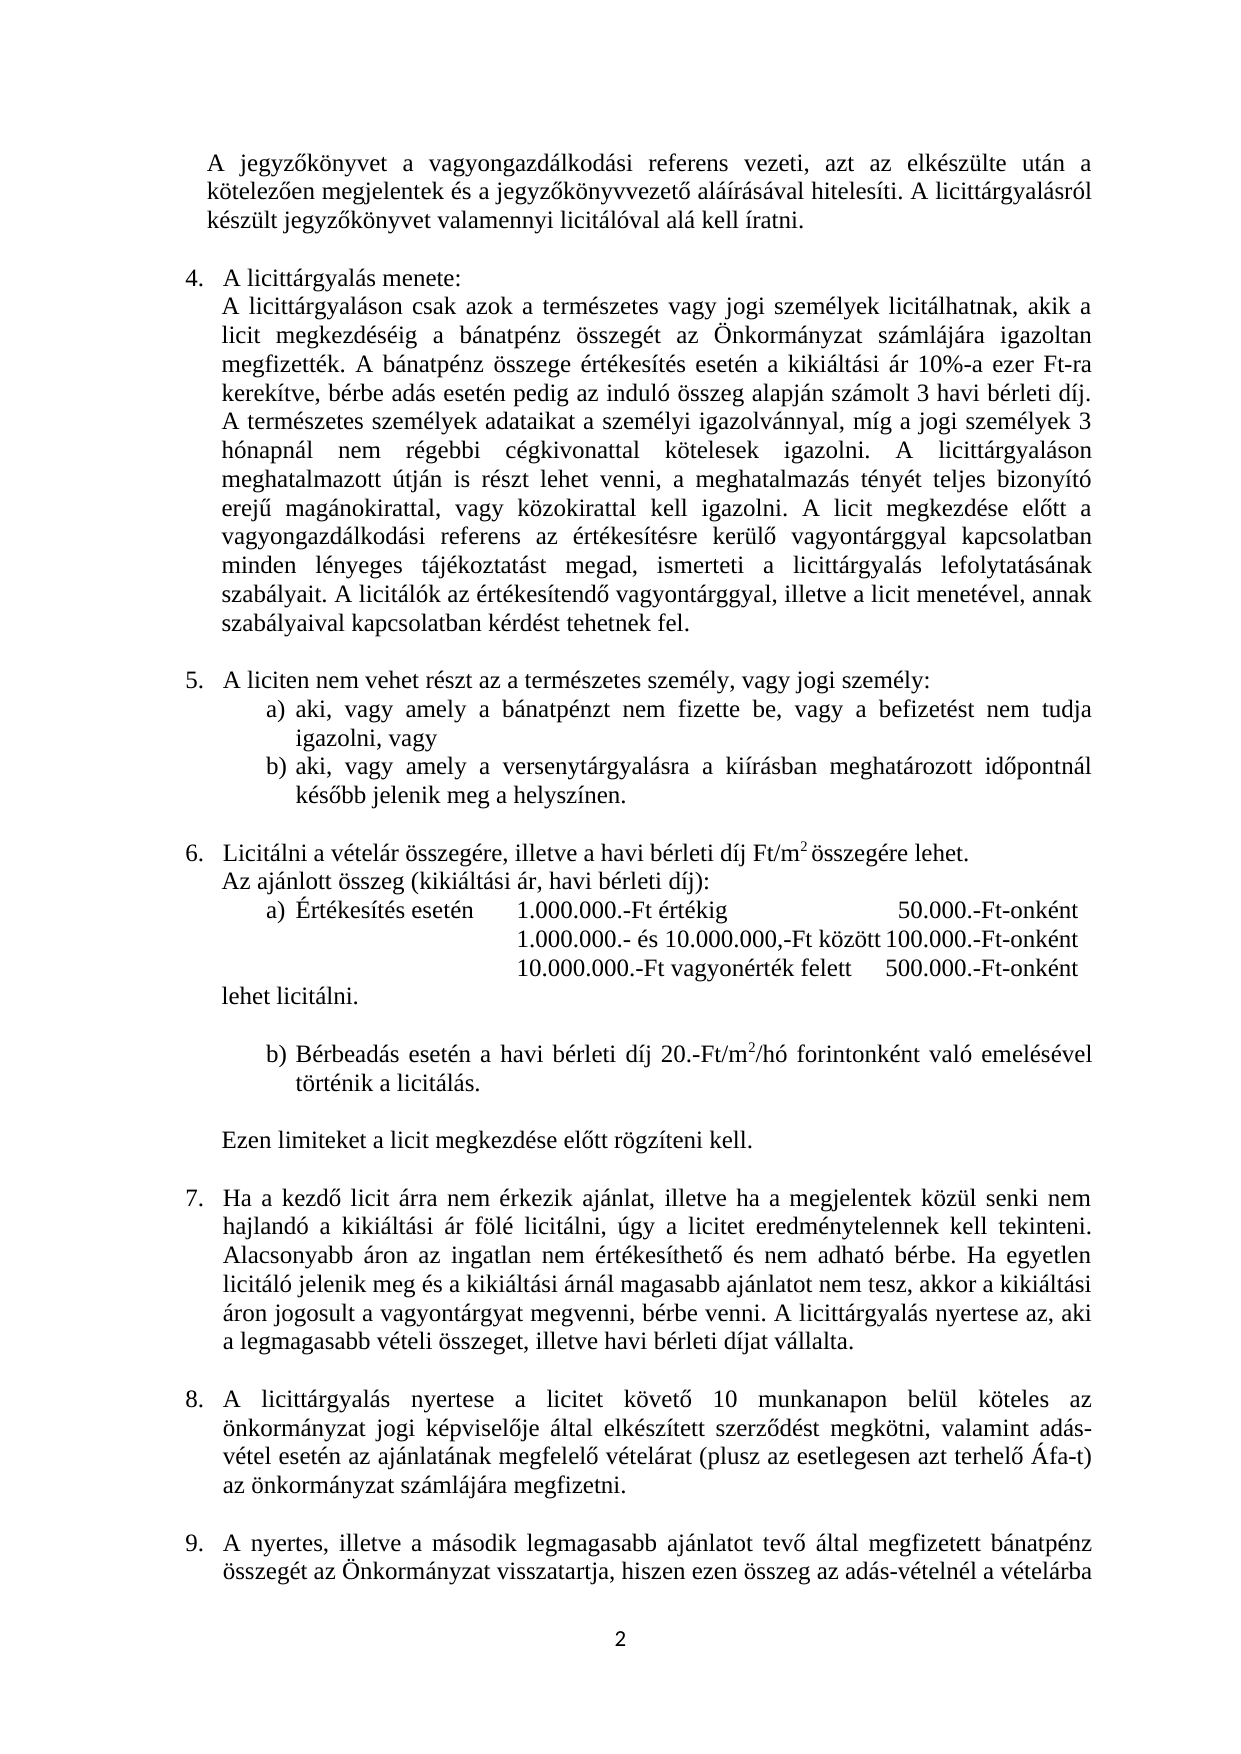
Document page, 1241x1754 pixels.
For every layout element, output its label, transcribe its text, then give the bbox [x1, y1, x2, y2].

list Ha a kezdő licit árra nem érkezik ajánlat, illetve ha a megjelentek közül senki nem hajlandó a kikiáltási ár fölé licitálni, úgy a licitet eredménytelennek kell tekinteni. Alacsonyabb áron az ingatlan nem értékesíthető és nem adható bérbe. Ha egyetlen licitáló jelenik meg és a kikiáltási árnál magasabb ajánlatot nem tesz, akkor a kikiáltási áron jogosult a vagyontárgyat megvenni, bérbe venni. A licittárgyalás nyertese az, aki a legmagasabb vételi összeget, illetve havi bérleti díjat vállalta. [185, 1183, 1093, 1355]
list A licittárgyalás menete: [185, 263, 1093, 291]
list A liciten nem vehet részt az a természetes személy, vagy jogi személy: [185, 665, 1093, 694]
list aki, vagy amely a bánatpénzt nem fizette be, vagy a befizetést nem tudja igazolni, vagy [266, 694, 1093, 751]
list Bérbeadás esetén a havi bérleti díj 20.-Ft/m2/hó forintonként való emelésével történik a licitálás. [266, 1039, 1093, 1096]
text A jegyzőkönyvet a vagyongazdálkodási referens vezeti, azt az elkészülte után a kötelezően megjelentek és a jegyzőkönyvvezető aláírásával hitelesíti. A licittárgyalásról készült jegyzőkönyvet valamennyi licitálóval alá kell íratni. [207, 148, 1093, 234]
list aki, vagy amely a versenytárgyalásra a kiírásban meghatározott időpontnál később jelenik meg a helyszínen. [266, 751, 1093, 809]
text 1.000.000.- és 10.000.000,-Ft között 100.000.-Ft-onként [221, 924, 1093, 953]
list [185, 1528, 1093, 1585]
list A licittárgyalás nyertese a licitet követő 10 munkanapon belül köteles az önkormányzat jogi képviselője által elkészített szerződést megkötni, valamint adás-vétel esetén az ajánlatának megfelelő vételárat (plusz az esetlegesen azt terhelő Áfa-t) az önkormányzat számlájára megfizetni. [185, 1384, 1093, 1499]
text lehet licitálni. [221, 981, 1093, 1010]
text Ezen limiteket a licit megkezdése előtt rögzíteni kell. [221, 1125, 1093, 1154]
text 10.000.000.-Ft vagyonérték felett 500.000.-Ft-onként [443, 953, 1093, 981]
list Értékesítés esetén 1.000.000.-Ft értékig 50.000.-Ft-onként [266, 895, 1093, 924]
text A licittárgyaláson csak azok a természetes vagy jogi személyek licitálhatnak, akik a licit megkezdéséig a bánatpénz összegét az Önkormányzat számlájára igazoltan megfizették. A bánatpénz összege értékesítés esetén a kikiáltási ár 10%-a ezer Ft-ra kerekítve, bérbe adás esetén pedig az induló összeg alapján számolt 3 havi bérleti díj. A természetes személyek adataikat a személyi igazolvánnyal, míg a jogi személyek 3 hónapnál nem régebbi cégkivonattal kötelesek igazolni. A licittárgyaláson meghatalmazott útján is részt lehet venni, a meghatalmazás tényét teljes bizonyító erejű magánokirattal, vagy közokirattal kell igazolni. A licit megkezdése előtt a vagyongazdálkodási referens az értékesítésre kerülő vagyontárggyal kapcsolatban minden lényeges tájékoztatást megad, ismerteti a licittárgyalás lefolytatásának szabályait. A licitálók az értékesítendő vagyontárggyal, illetve a licit menetével, annak szabályaival kapcsolatban kérdést tehetnek fel. [221, 291, 1093, 636]
text Az ajánlott összeg (kikiáltási ár, havi bérleti díj): [221, 866, 1093, 895]
list Licitálni a vételár összegére, illetve a havi bérleti díj Ft/m2 összegére lehet. [185, 838, 1093, 866]
